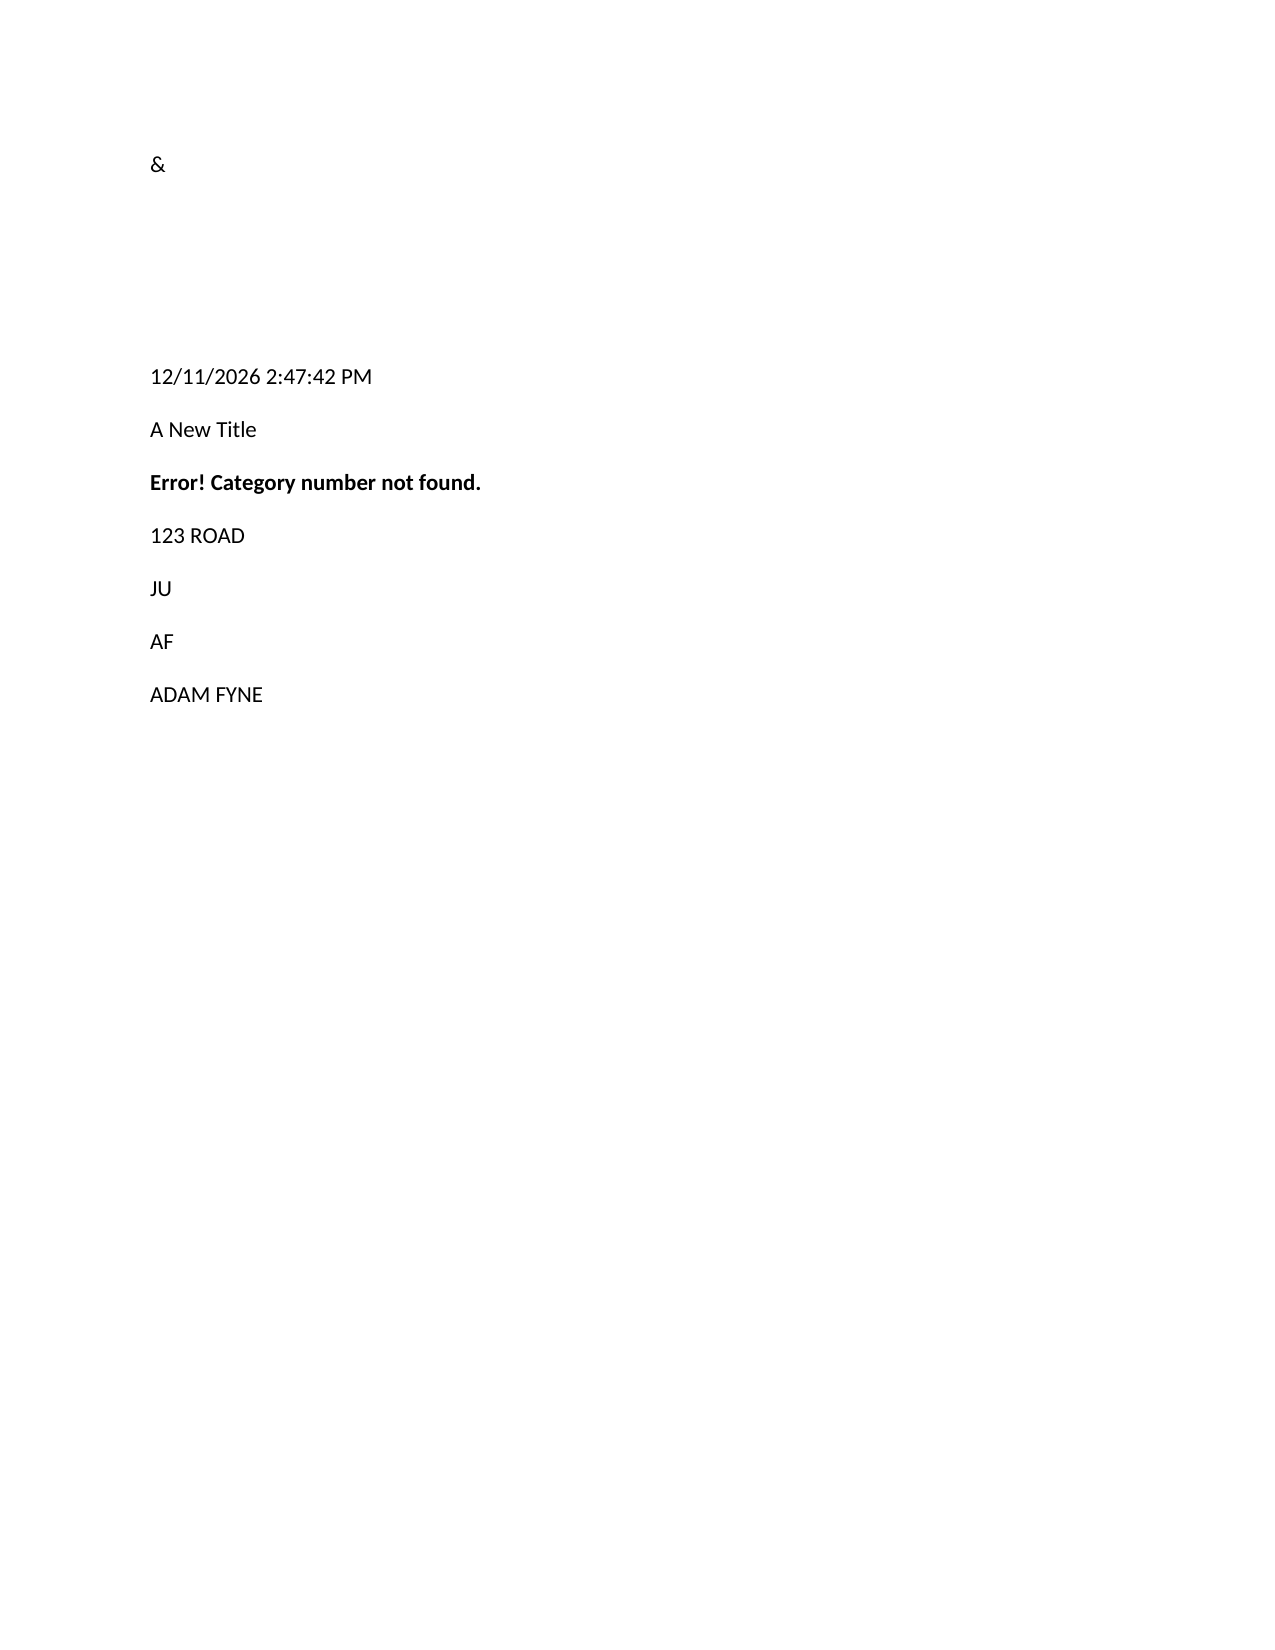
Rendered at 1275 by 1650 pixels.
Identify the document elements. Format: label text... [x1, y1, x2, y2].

text JU [150, 574, 1125, 602]
text ADAM FYNE [150, 680, 1125, 708]
text 13/01/2025 10:05:07 AM [150, 362, 1125, 390]
text 123 ROAD [150, 521, 1125, 549]
text A New Title [150, 415, 1125, 443]
text AF [150, 627, 1125, 655]
text Error! Category number not found. [150, 468, 1125, 496]
